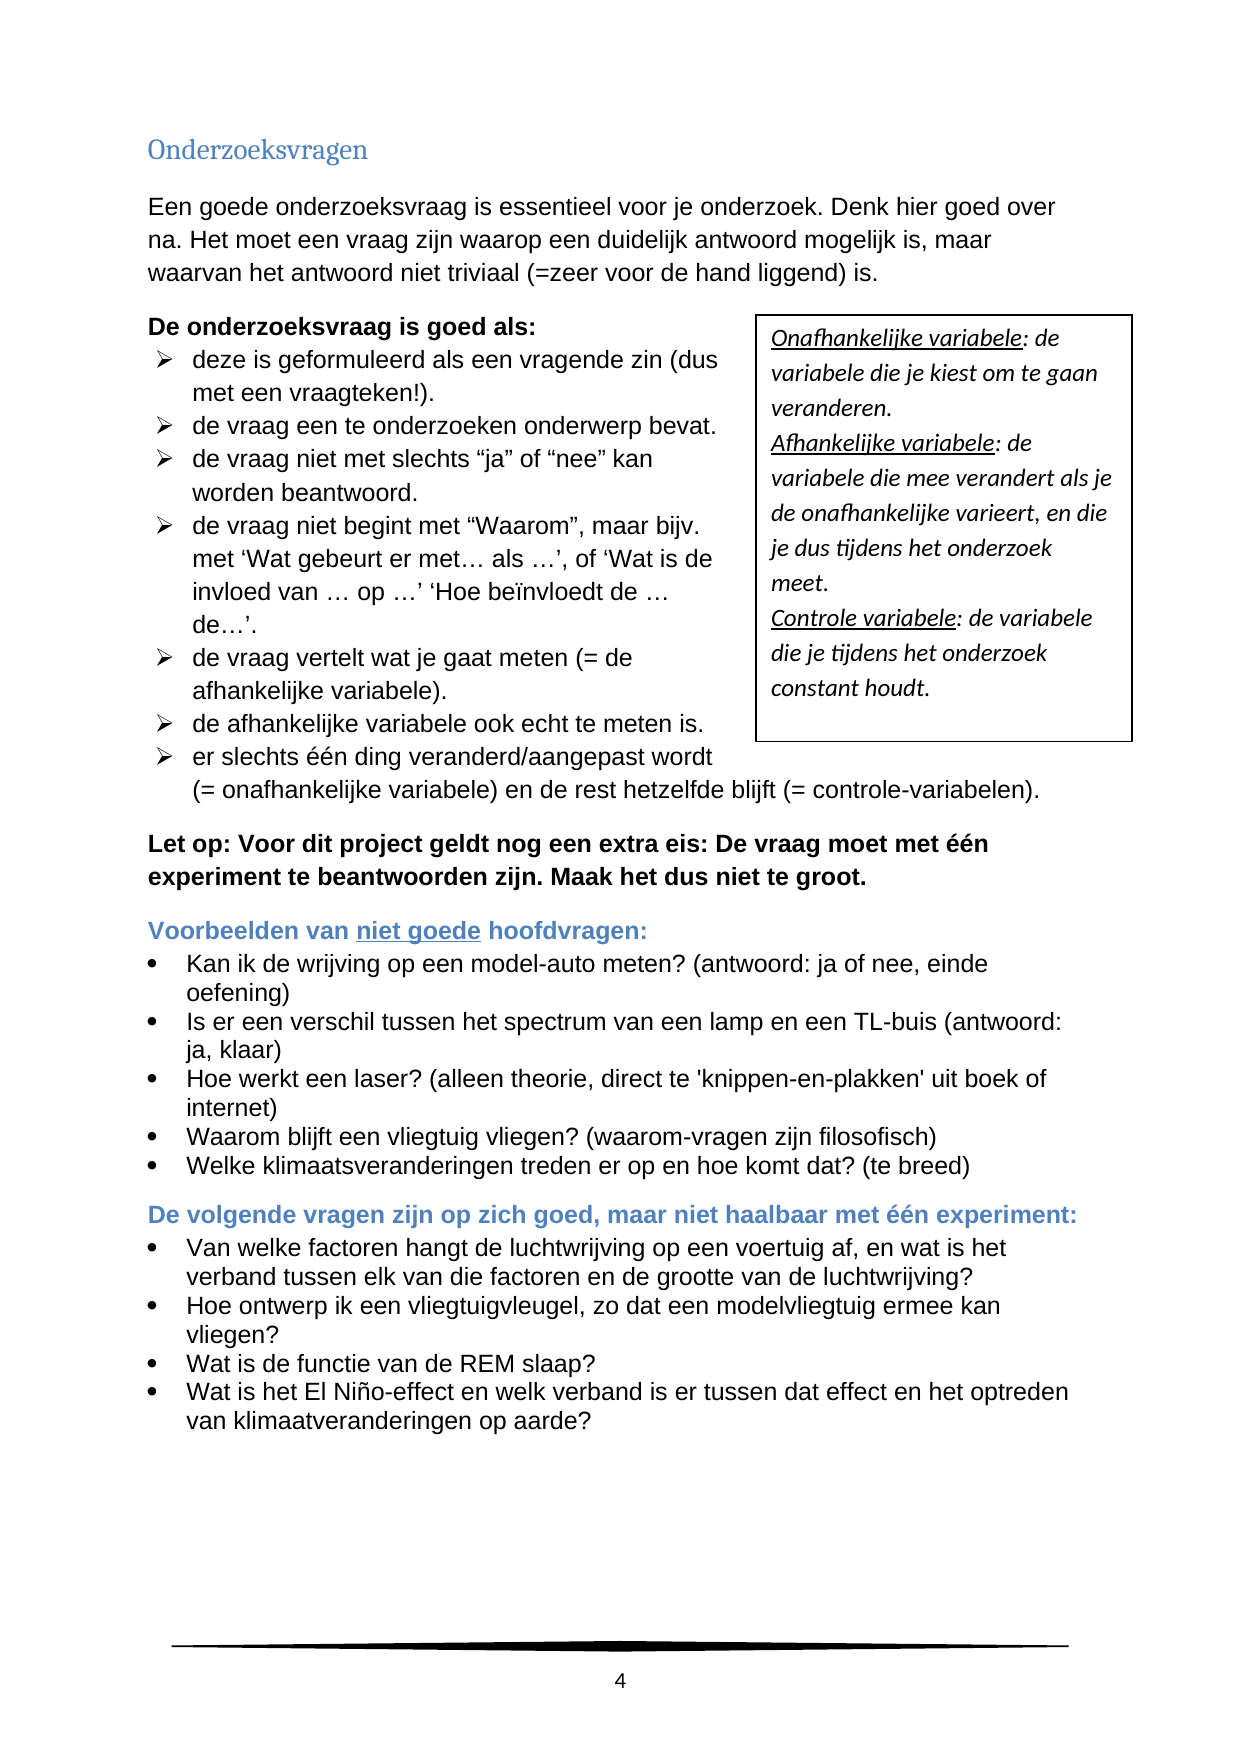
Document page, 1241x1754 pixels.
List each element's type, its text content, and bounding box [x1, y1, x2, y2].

list er slechts één ding veranderd/aangepast wordt (= onafhankelijke variabele) en de rest hetzelfde blijft (= controle-variabelen). [154, 742, 1093, 804]
list de vraag een te onderzoeken onderwerp bevat. [154, 411, 755, 440]
list de vraag vertelt wat je gaat meten (= de afhankelijke variabele). [154, 643, 755, 705]
text Let op: Voor dit project geldt nog een extra eis: De vraag moet met één experiment te beantwoorden zijn. Maak het dus niet te groot. [148, 829, 1093, 891]
list de vraag niet begint met “Waarom”, maar bijv. met ‘Wat gebeurt er met… als …’, of ‘Wat is de invloed van … op …’ ‘Hoe beïnvloedt de … de…’. [154, 511, 755, 638]
list Hoe ontwerp ik een vliegtuigvleugel, zo dat een modelvliegtuig ermee kan vliegen? [148, 1291, 1093, 1348]
list de vraag niet met slechts “ja” of “nee” kan worden beantwoord. [154, 444, 755, 506]
list Wat is de functie van de REM slaap? [148, 1348, 1093, 1377]
list Welke klimaatsveranderingen treden er op en hoe komt dat? (te breed) [148, 1151, 1093, 1179]
list de afhankelijke variabele ook echt te meten is. [154, 709, 755, 738]
text Een goede onderzoeksvraag is essentieel voor je onderzoek. Denk hier goed over na. Het moet een vraag zijn waarop een duidelijk antwoord mogelijk is, maar waarvan het antwoord niet triviaal (=zeer voor de hand liggend) is. [148, 192, 1093, 287]
subtitle De volgende vragen zijn op zich goed, maar niet haalbaar met één experiment: [148, 1200, 1093, 1229]
list Wat is het El Niño-effect en welk verband is er tussen dat effect en het optreden van klimaatveranderingen op aarde? [148, 1377, 1093, 1435]
text Onderzoeksvragen [148, 133, 1093, 166]
list Waarom blijft een vliegtuig vliegen? (waarom-vragen zijn filosofisch) [148, 1122, 1093, 1151]
list Van welke factoren hangt de luchtwrijving op een voertuig af, en wat is het verband tussen elk van die factoren en de grootte van de luchtwrijving? [148, 1233, 1093, 1291]
list Kan ik de wrijving op een model-auto meten? (antwoord: ja of nee, einde oefening) [148, 949, 1093, 1007]
subtitle Voorbeelden van niet goede hoofdvragen: [148, 916, 1093, 945]
list Is er een verschil tussen het spectrum van een lamp en een TL-buis (antwoord: ja, klaar) [148, 1007, 1093, 1064]
list Hoe werkt een laser? (alleen theorie, direct te 'knippen-en-plakken' uit boek of internet) [148, 1064, 1093, 1122]
list deze is geformuleerd als een vragende zin (dus met een vraagteken!). [154, 345, 755, 407]
text De onderzoeksvraag is goed als: [148, 312, 1093, 341]
